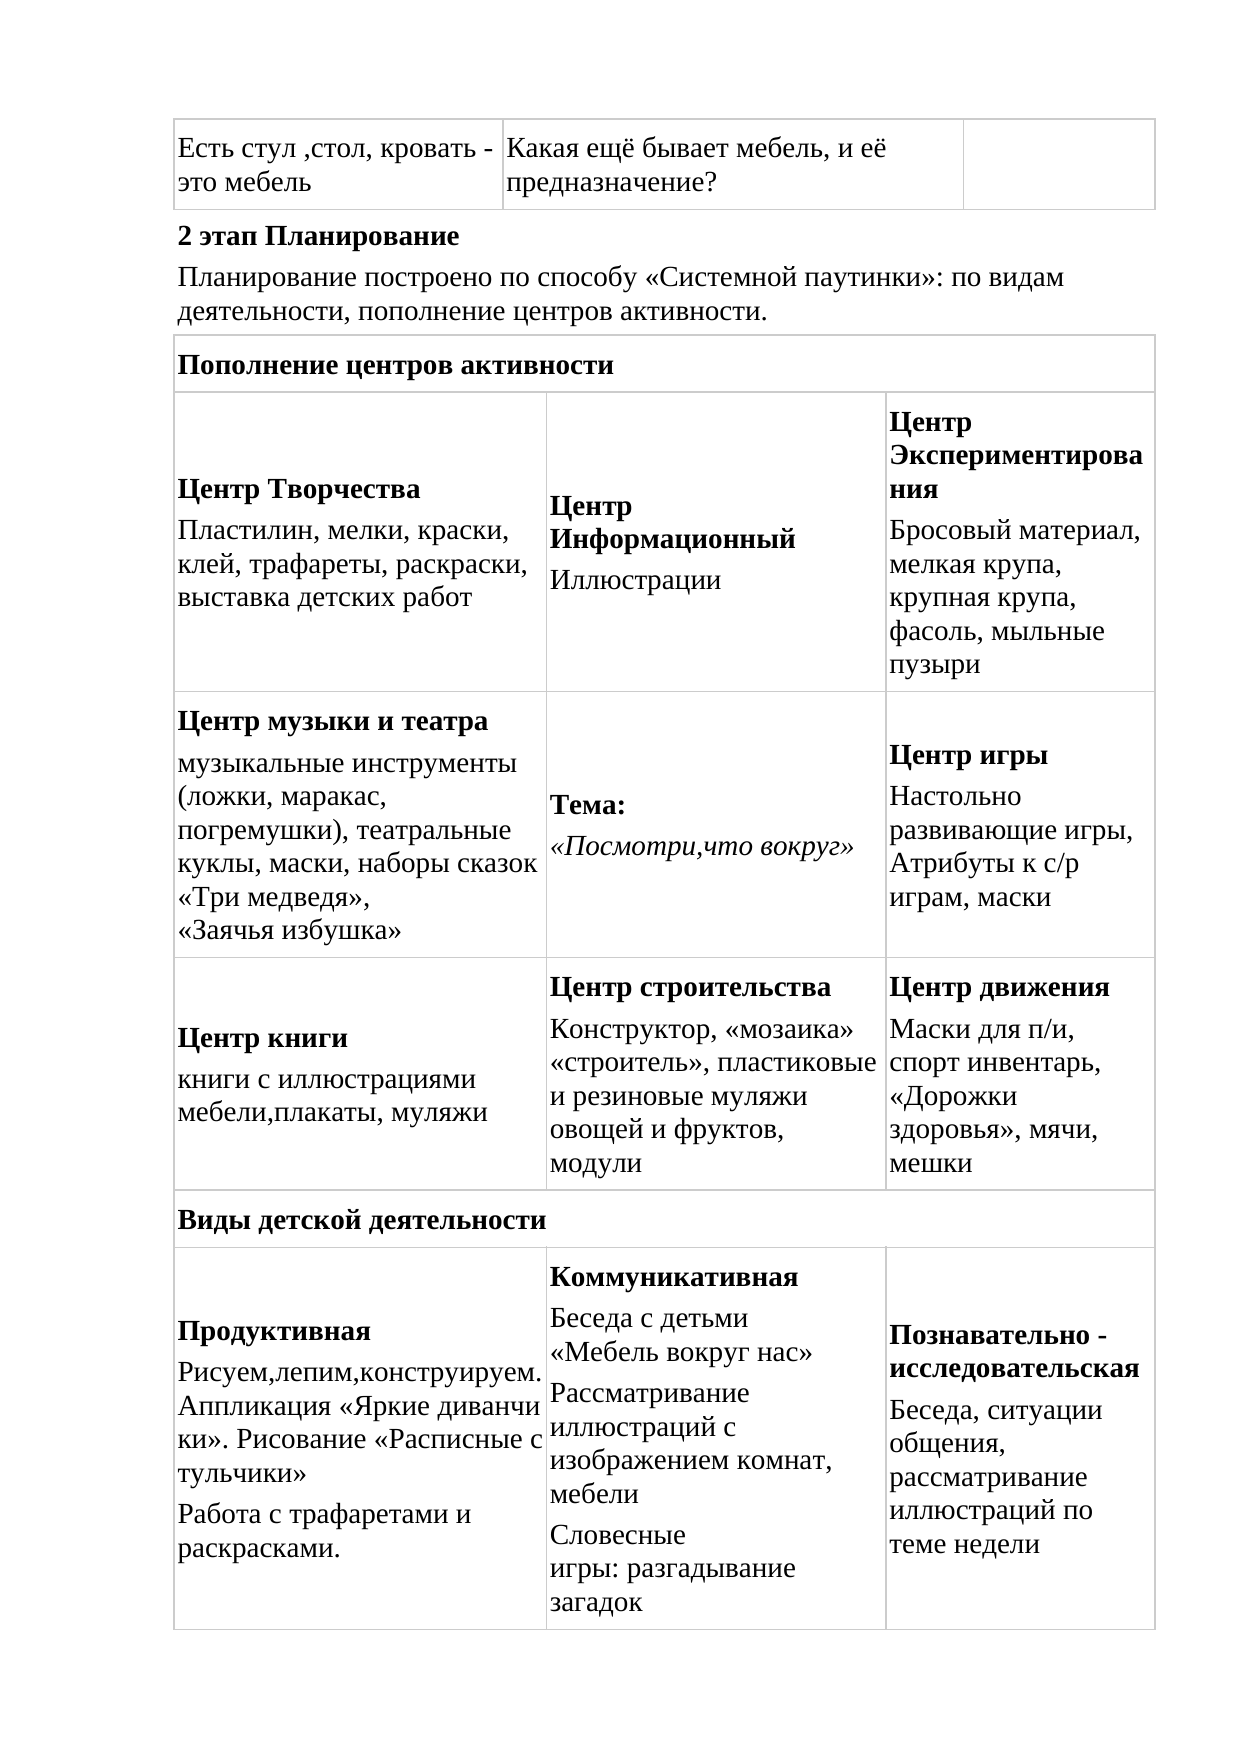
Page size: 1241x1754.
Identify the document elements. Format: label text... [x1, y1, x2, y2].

table_header Пополнение центров активности [175, 336, 1154, 391]
text 2 этап Планирование [177, 218, 1152, 252]
table_cell Центр музыки и театра музыкальные инструменты (ложки, маракас, погремушки), театральные куклы, маски, наборы сказок «Три медведя», «Заячья избушка» [175, 692, 546, 957]
text Планирование построено по способу «Системной паутинки»: по видам деятельности, пополнение центров активности. [177, 259, 1152, 326]
table_cell Центр Экспериментирования Бросовый материал, мелкая крупа, крупная крупа, фасоль, мыльные пузыри [887, 393, 1154, 691]
table_cell Коммуникативная Беседа с детьми «Мебель вокруг нас» Рассматривание иллюстраций с изображением комнат, мебели Словесные игры: разгадывание загадок [547, 1248, 885, 1629]
table_cell Центр книги книги с иллюстрациями мебели,плакаты, муляжи [175, 958, 546, 1189]
table_cell Продуктивная Рисуем,лепим,конструируем. Аппликация «Яркие диванчики». Рисование «Расписные стульчики» Работа с трафаретами и раскрасками. [175, 1248, 546, 1629]
table_cell Центр движения Маски для п/и, спорт инвентарь, «Дорожки здоровья», мячи, мешки [887, 958, 1154, 1189]
table_cell Тема: «Посмотри,что вокруг» [547, 692, 885, 957]
table_cell Центр строительства Конструктор, «мозаика» «строитель», пластиковые и резиновые муляжи овощей и фруктов, модули [547, 958, 885, 1189]
table_cell Центр игры Настольно развивающие игры, Атрибуты к с/р играм, маски [887, 692, 1154, 957]
table_cell Виды детской деятельности [175, 1191, 1154, 1246]
table_cell [964, 120, 1154, 209]
table_cell Есть стул ,стол, кровать - это мебель [175, 120, 502, 209]
table_cell Центр Творчества Пластилин, мелки, краски, клей, трафареты, раскраски, выставка детских работ [175, 393, 546, 691]
table_cell Какая ещё бывает мебель, и её предназначение? [504, 120, 963, 209]
table_cell Познавательно - исследовательская Беседа, ситуации общения, рассматривание иллюстраций по теме недели [887, 1248, 1154, 1629]
table_cell Центр Информационный Иллюстрации [547, 393, 885, 691]
